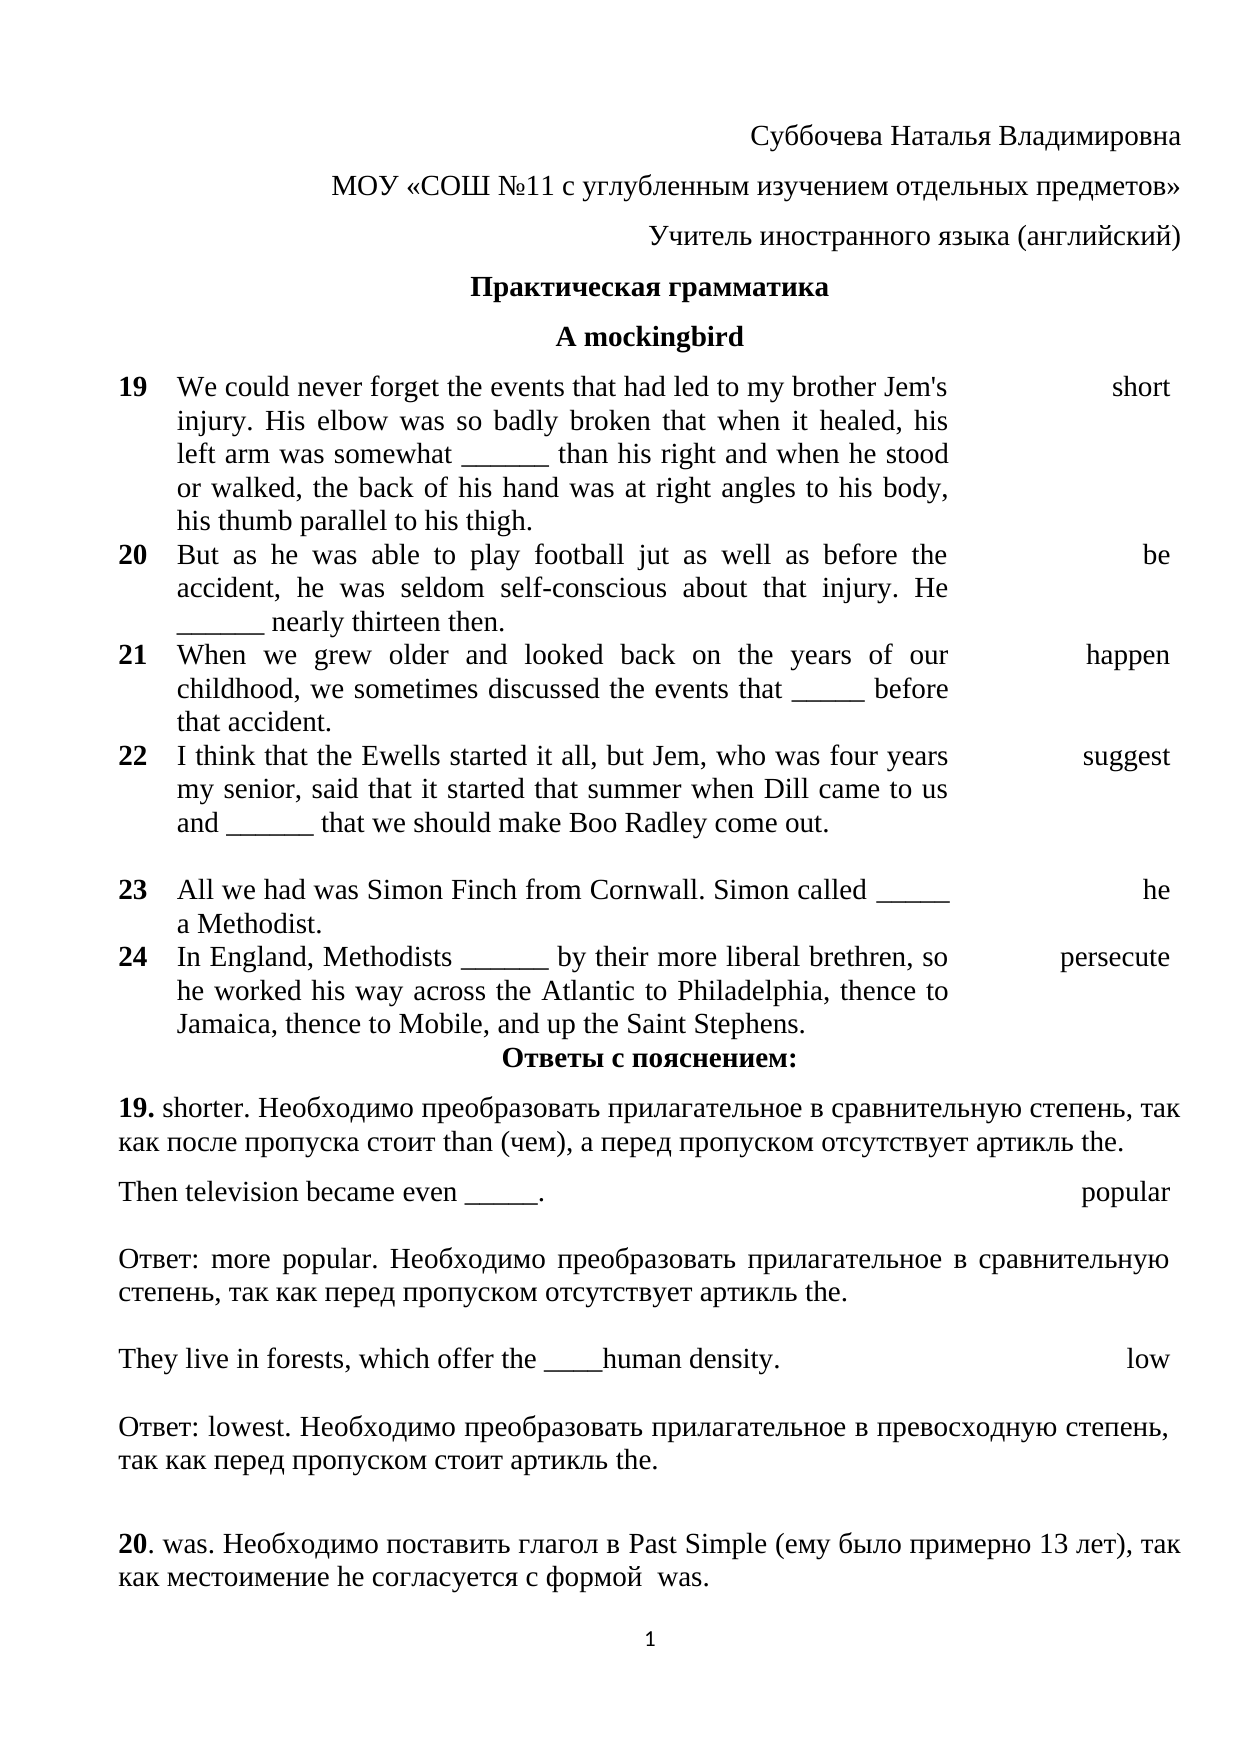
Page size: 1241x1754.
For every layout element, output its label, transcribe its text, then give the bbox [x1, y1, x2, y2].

table_cell suggest [961, 738, 1181, 872]
table_cell When we grew older and looked back on the years of our childhood, we sometimes discussed the events that _____ before that accident. [165, 638, 961, 738]
table_cell 22 [107, 738, 165, 872]
text Учитель иностранного языка (английский) [118, 218, 1181, 252]
text МОУ «СОШ №11 с углубленным изучением отдельных предметов» [118, 168, 1181, 202]
table_header popular [960, 1174, 1181, 1241]
table_cell 24 [107, 939, 165, 1040]
table_header 19 [107, 369, 165, 537]
table_cell All we had was Simon Finch from Cornwall. Simon called _____ a Methodist. [165, 872, 961, 939]
table_cell They live in forests, which offer the ____human density. [107, 1308, 960, 1409]
table_cell persecute [961, 939, 1181, 1040]
text 20. was. Необходимо поставить глагол в Past Simple (ему было примерно 13 лет), так как местоимение he согласуется с формой was. [118, 1526, 1181, 1593]
table_header Then television became even _____. [107, 1174, 960, 1241]
table_cell 23 [107, 872, 165, 939]
table_cell 21 [107, 638, 165, 738]
text Практическая грамматика [118, 269, 1181, 302]
table_cell I think that the Ewells started it all, but Jem, who was four years my senior, said that it started that summer when Dill came to us and ______ that we should make Boo Radley come out. [165, 738, 961, 872]
table_cell he [961, 872, 1181, 939]
text 19. shorter. Необходимо преобразовать прилагательное в сравнительную степень, так как после пропуска стоит than (чем), а перед пропуском отсутствует артикль the. [118, 1090, 1181, 1157]
table_cell Ответ: more popular. Необходимо преобразовать прилагательное в сравнительную степень, так как перед пропуском отсутствует артикль the. [107, 1241, 1181, 1308]
table_cell happen [961, 638, 1181, 738]
table_cell In England, Methodists ______ by their more liberal brethren, so he worked his way across the Atlantic to Philadelphia, thence to Jamaica, thence to Mobile, and up the Saint Stephens. [165, 939, 961, 1040]
table_cell But as he was able to play football jut as well as before the accident, he was seldom self-conscious about that injury. He ______ nearly thirteen then. [165, 537, 961, 637]
table_cell Ответ: lowest. Необходимо преобразовать прилагательное в превосходную степень, так как перед пропуском стоит артикль the. [107, 1409, 1181, 1476]
table_header We could never forget the events that had led to my brother Jem's injury. His elbow was so badly broken that when it healed, his left arm was somewhat ______ than his right and when he stood or walked, the back of his hand was at right angles to his body, his thumb parallel to his thigh. [165, 369, 961, 537]
text Суббочева Наталья Владимировна [118, 118, 1181, 152]
text A mockingbird [118, 319, 1181, 352]
table_cell be [961, 537, 1181, 637]
text Ответы с пояснением: [118, 1040, 1181, 1073]
table_header short [961, 369, 1181, 537]
table_cell low [960, 1308, 1181, 1409]
table_cell 20 [107, 537, 165, 637]
